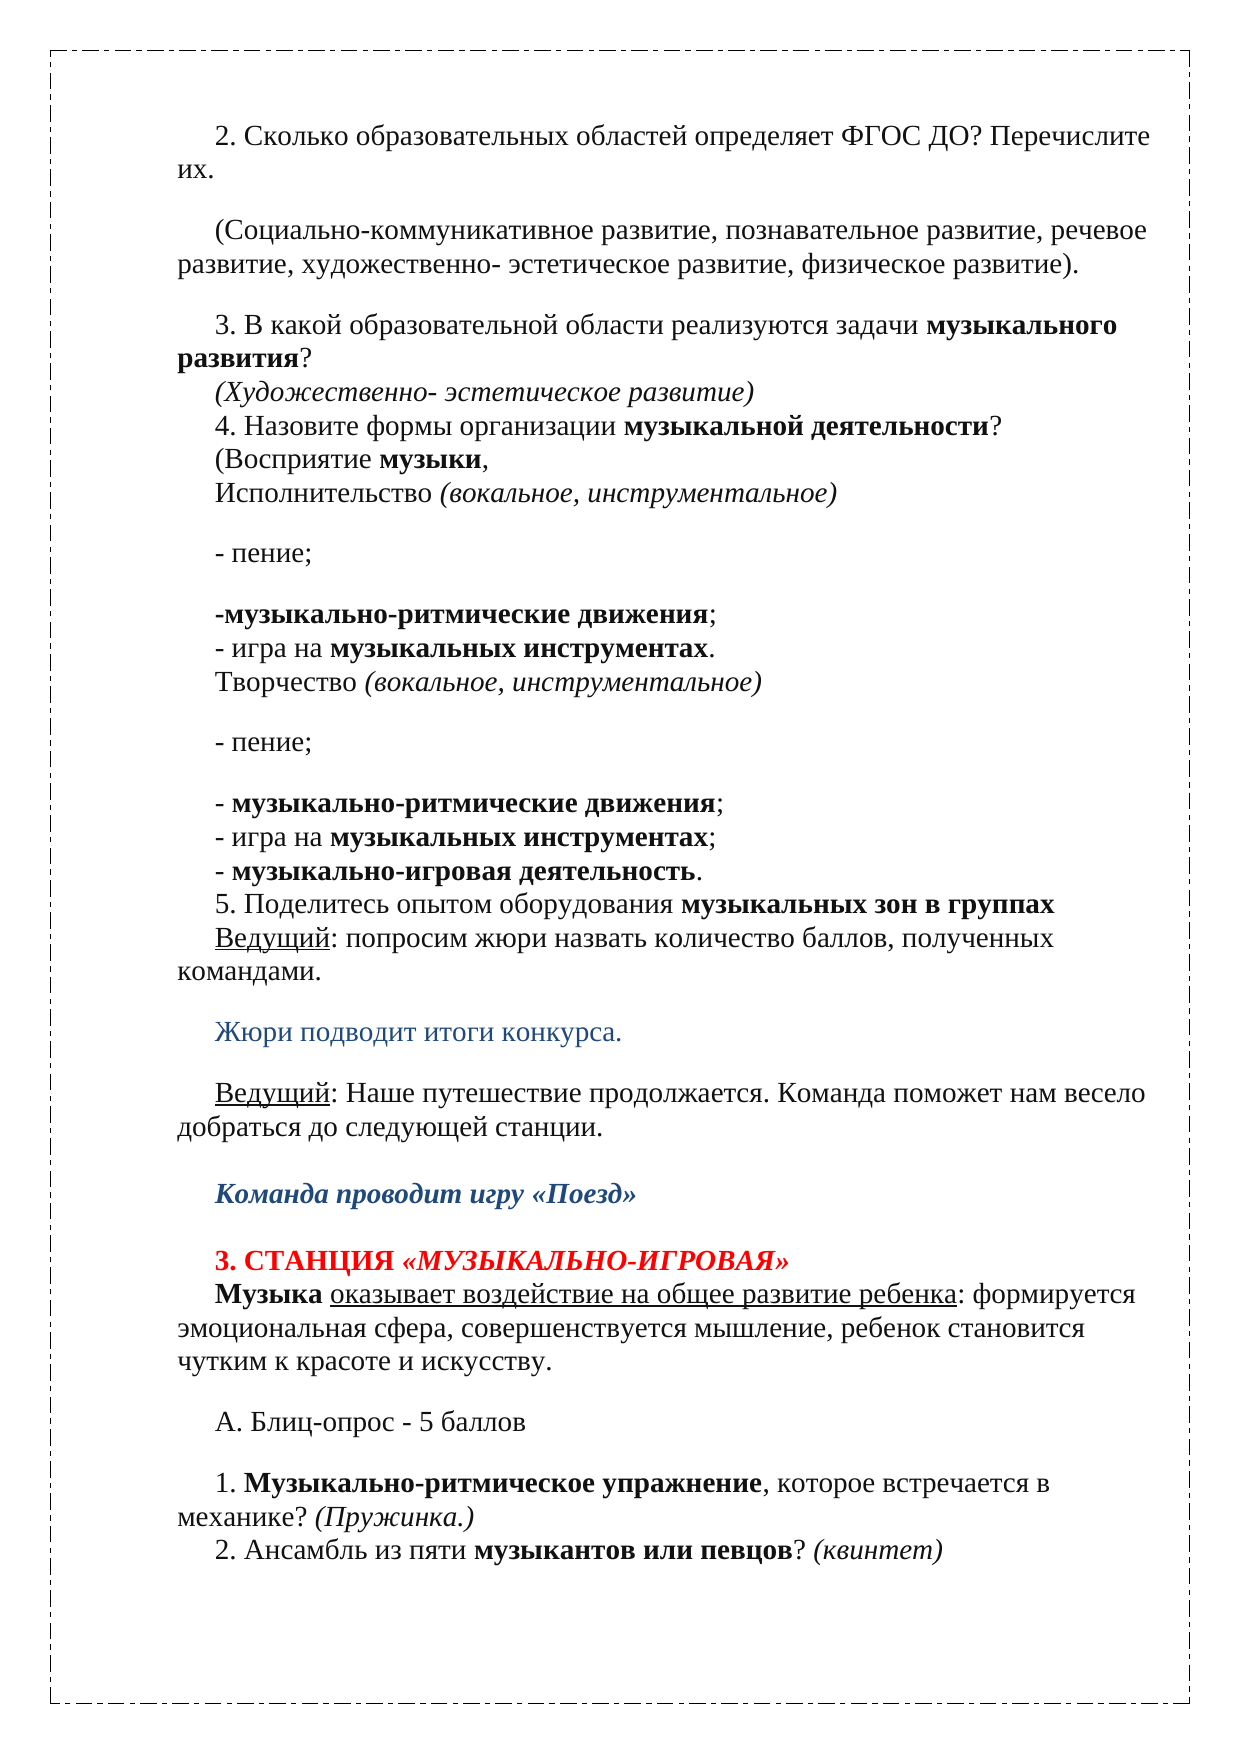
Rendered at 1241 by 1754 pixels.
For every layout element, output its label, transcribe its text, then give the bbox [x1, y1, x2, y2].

text А. Блиц-опрос - 5 баллов [177, 1404, 1152, 1438]
text Ведущий: попросим жюри назвать количество баллов, полученных командами. [177, 920, 1152, 987]
text Исполнительство (вокальное, инструментальное) [177, 475, 1152, 508]
text Творчество (вокальное, инструментальное) [177, 664, 1152, 697]
text 2. Сколько образовательных областей определяет ФГОС ДО? Перечислите их. [177, 118, 1152, 185]
text (Восприятие музыки, [177, 441, 1152, 475]
text 5. Поделитесь опытом оборудования музыкальных зон в группах [177, 886, 1152, 920]
text (Социально-коммуникативное развитие, познавательное развитие, речевое развитие, художественно- эстетическое развитие, физическое развитие). [177, 212, 1152, 279]
text (Художественно- эстетическое развитие) [177, 374, 1152, 408]
text 3. В какой образовательной области реализуются задачи музыкального развития? [177, 307, 1152, 374]
text Команда проводит игру «Поезд» [177, 1176, 1152, 1209]
text - музыкально-игровая деятельность. [177, 853, 1152, 886]
text - пение; [177, 724, 1152, 758]
text Музыка оказывает воздействие на общее развитие ребенка: формируется эмоциональная сфера, совершенствуется мышление, ребенок становится чутким к красоте и искусству. [177, 1276, 1152, 1377]
text - игра на музыкальных инструментах. [177, 630, 1152, 664]
text Жюри подводит итоги конкурса. [177, 1014, 1152, 1048]
text 3. СТАНЦИЯ «МУЗЫКАЛЬНО-ИГРОВАЯ» [177, 1243, 1152, 1276]
text 2. Ансамбль из пяти музыкантов или певцов? (квинтет) [177, 1532, 1152, 1566]
text 1. Музыкально-ритмическое упражнение, которое встречается в механике? (Пружинка.) [177, 1465, 1152, 1532]
text Ведущий: Наше путешествие продолжается. Команда поможет нам весело добраться до следующей станции. [177, 1075, 1152, 1142]
text 4. Назовите формы организации музыкальной деятельности? [177, 408, 1152, 441]
text -музыкально-ритмические движения; [177, 597, 1152, 630]
text - музыкально-ритмические движения; [177, 786, 1152, 819]
text - игра на музыкальных инструментах; [177, 819, 1152, 853]
text - пение; [177, 536, 1152, 569]
